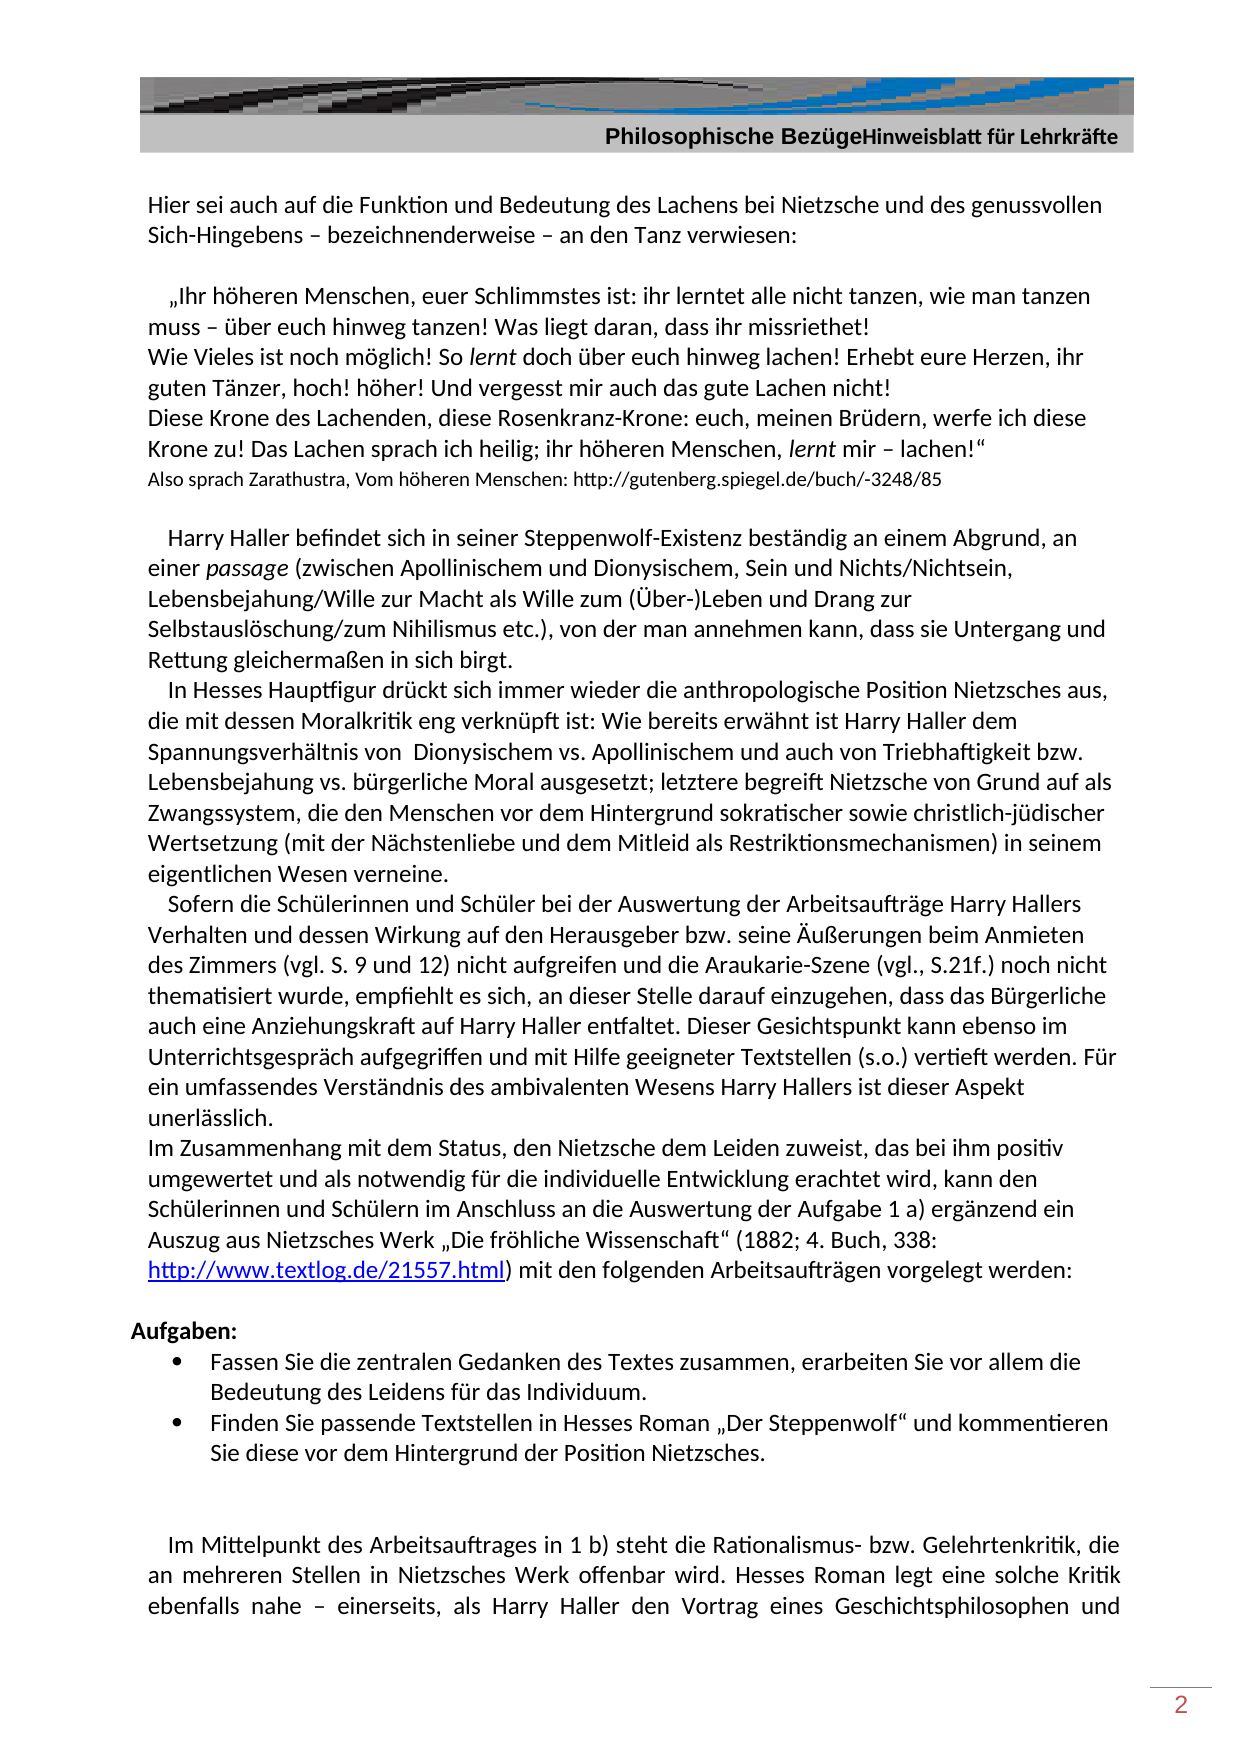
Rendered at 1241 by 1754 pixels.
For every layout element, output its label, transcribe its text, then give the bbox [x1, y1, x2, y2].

text Diese Krone des Lachenden, diese Rosenkranz-Krone: euch, meinen Brüdern, werfe ich diese Krone zu! Das Lachen sprach ich heilig; ihr höheren Menschen, lernt mir – lachen!“ [148, 402, 1122, 463]
text Harry Haller befindet sich in seiner Steppenwolf-Existenz beständig an einem Abgrund, an einer passage (zwischen Apollinischem und Dionysischem, Sein und Nichts/Nichtsein, Lebensbejahung/Wille zur Macht als Wille zum (Über-)Leben und Drang zur Selbstauslöschung/zum Nihilismus etc.), von der man annehmen kann, dass sie Untergang und Rettung gleichermaßen in sich birgt. [148, 522, 1122, 674]
text „Ihr höheren Menschen, euer Schlimmstes ist: ihr lerntet alle nicht tanzen, wie man tanzen muss – über euch hinweg tanzen! Was liegt daran, dass ihr missriethet! [148, 280, 1122, 341]
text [148, 1529, 1122, 1621]
picture [140, 77, 1134, 115]
list Finden Sie passende Textstellen in Hesses Roman „Der Steppenwolf“ und kommentieren Sie diese vor dem Hintergrund der Position Nietzsches. [173, 1407, 1122, 1468]
text Im Zusammenhang mit dem Status, den Nietzsche dem Leiden zuweist, das bei ihm positiv umgewertet und als notwendig für die individuelle Entwicklung erachtet wird, kann den Schülerinnen und Schülern im Anschluss an die Auswertung der Aufgabe 1 a) ergänzend ein Auszug aus Nietzsches Werk „Die fröhliche Wissenschaft“ (1882; 4. Buch, 338: http://www.textlog.de/21557.html) mit den folgenden Arbeitsaufträgen vorgelegt werden: [148, 1132, 1122, 1285]
text In Hesses Hauptfigur drückt sich immer wieder die anthropologische Position Nietzsches aus, die mit dessen Moralkritik eng verknüpft ist: Wie bereits erwähnt ist Harry Haller dem Spannungsverhältnis von Dionysischem vs. Apollinischem und auch von Triebhaftigkeit bzw. Lebensbejahung vs. bürgerliche Moral ausgesetzt; letztere begreift Nietzsche von Grund auf als Zwangssystem, die den Menschen vor dem Hintergrund sokratischer sowie christlich-jüdischer Wertsetzung (mit der Nächstenliebe und dem Mitleid als Restriktionsmechanismen) in seinem eigentlichen Wesen verneine. [148, 674, 1122, 888]
text Aufgaben: [131, 1316, 1122, 1346]
text Hier sei auch auf die Funktion und Bedeutung des Lachens bei Nietzsche und des genussvollen Sich-Hingebens – bezeichnenderweise – an den Tanz verwiesen: [148, 189, 1122, 250]
list Fassen Sie die zentralen Gedanken des Textes zusammen, erarbeiten Sie vor allem die Bedeutung des Leidens für das Individuum. [173, 1346, 1122, 1407]
text Sofern die Schülerinnen und Schüler bei der Auswertung der Arbeitsaufträge Harry Hallers Verhalten und dessen Wirkung auf den Herausgeber bzw. seine Äußerungen beim Anmieten des Zimmers (vgl. S. 9 und 12) nicht aufgreifen und die Araukarie-Szene (vgl., S.21f.) noch nicht thematisiert wurde, empfiehlt es sich, an dieser Stelle darauf einzugehen, dass das Bürgerliche auch eine Anziehungskraft auf Harry Haller entfaltet. Dieser Gesichtspunkt kann ebenso im Unterrichtsgespräch aufgegriffen und mit Hilfe geeigneter Textstellen (s.o.) vertieft werden. Für ein umfassendes Verständnis des ambivalenten Wesens Harry Hallers ist dieser Aspekt unerlässlich. [148, 888, 1122, 1132]
text Wie Vieles ist noch möglich! So lernt doch über euch hinweg lachen! Erhebt eure Herzen, ihr guten Tänzer, hoch! höher! Und vergesst mir auch das gute Lachen nicht! [148, 341, 1122, 402]
text Also sprach Zarathustra, Vom höheren Menschen: http://gutenberg.spiegel.de/buch/-3248/85 [148, 466, 1122, 491]
